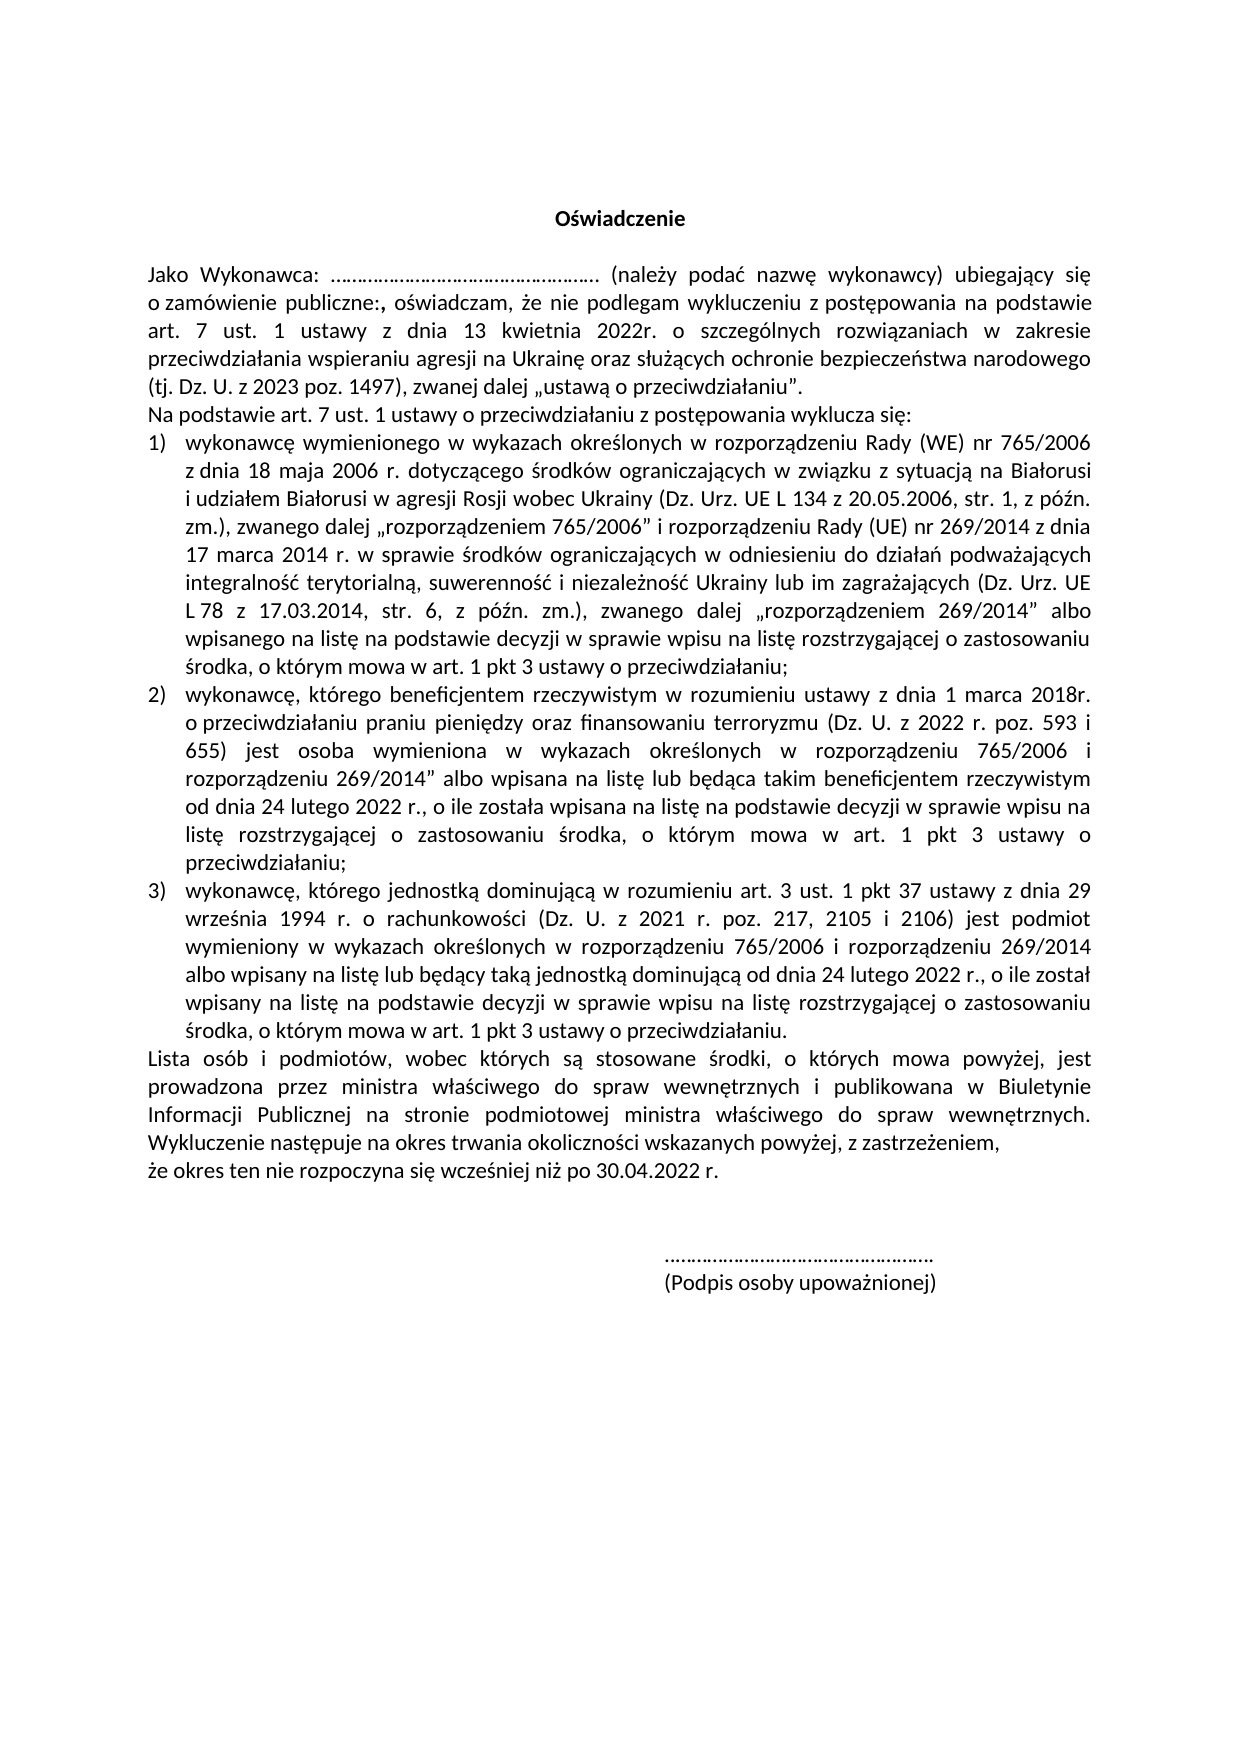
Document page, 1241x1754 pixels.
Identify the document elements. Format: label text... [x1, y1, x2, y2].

list wykonawcę wymienionego w wykazach określonych w rozporządzeniu Rady (WE) nr 765/2006 z dnia 18 maja 2006 r. dotyczącego środków ograniczających w związku z sytuacją na Białorusi i udziałem Białorusi w agresji Rosji wobec Ukrainy (Dz. Urz. UE L 134 z 20.05.2006, str. 1, z późn. zm.), zwanego dalej „rozporządzeniem 765/2006” i rozporządzeniu Rady (UE) nr 269/2014 z dnia 17 marca 2014 r. w sprawie środków ograniczających w odniesieniu do działań podważających integralność terytorialną, suwerenność i niezależność Ukrainy lub im zagrażających (Dz. Urz. UE L 78 z 17.03.2014, str. 6, z późn. zm.), zwanego dalej „rozporządzeniem 269/2014” albo wpisanego na listę na podstawie decyzji w sprawie wpisu na listę rozstrzygającej o zastosowaniu środka, o którym mowa w art. 1 pkt 3 ustawy o przeciwdziałaniu; [148, 428, 1093, 680]
list wykonawcę, którego jednostką dominującą w rozumieniu art. 3 ust. 1 pkt 37 ustawy z dnia 29 września 1994 r. o rachunkowości (Dz. U. z 2021 r. poz. 217, 2105 i 2106) jest podmiot wymieniony w wykazach określonych w rozporządzeniu 765/2006 i rozporządzeniu 269/2014 albo wpisany na listę lub będący taką jednostką dominującą od dnia 24 lutego 2022 r., o ile został wpisany na listę na podstawie decyzji w sprawie wpisu na listę rozstrzygającej o zastosowaniu środka, o którym mowa w art. 1 pkt 3 ustawy o przeciwdziałaniu. [148, 876, 1093, 1044]
text (Podpis osoby upoważnionej) [664, 1268, 1093, 1296]
text Oświadczenie [148, 204, 1093, 232]
text Jako Wykonawca: …………………………………………… (należy podać nazwę wykonawcy) ubiegający się o zamówienie publiczne:, oświadczam, że nie podlegam wykluczeniu z postępowania na podstawie art. 7 ust. 1 ustawy z dnia 13 kwietnia 2022r. o szczególnych rozwiązaniach w zakresie przeciwdziałania wspieraniu agresji na Ukrainę oraz służących ochronie bezpieczeństwa narodowego (tj. Dz. U. z 2023 poz. 1497), zwanej dalej „ustawą o przeciwdziałaniu”. [148, 260, 1093, 400]
text ..…………………………………………. [664, 1240, 1093, 1268]
list wykonawcę, którego beneficjentem rzeczywistym w rozumieniu ustawy z dnia 1 marca 2018r. o przeciwdziałaniu praniu pieniędzy oraz finansowaniu terroryzmu (Dz. U. z 2022 r. poz. 593 i 655) jest osoba wymieniona w wykazach określonych w rozporządzeniu 765/2006 i rozporządzeniu 269/2014” albo wpisana na listę lub będąca takim beneficjentem rzeczywistym od dnia 24 lutego 2022 r., o ile została wpisana na listę na podstawie decyzji w sprawie wpisu na listę rozstrzygającej o zastosowaniu środka, o którym mowa w art. 1 pkt 3 ustawy o przeciwdziałaniu; [148, 680, 1093, 876]
text że okres ten nie rozpoczyna się wcześniej niż po 30.04.2022 r. [148, 1156, 1093, 1184]
text Lista osób i podmiotów, wobec których są stosowane środki, o których mowa powyżej, jest prowadzona przez ministra właściwego do spraw wewnętrznych i publikowana w Biuletynie Informacji Publicznej na stronie podmiotowej ministra właściwego do spraw wewnętrznych. Wykluczenie następuje na okres trwania okoliczności wskazanych powyżej, z zastrzeżeniem, [148, 1044, 1093, 1156]
text Na podstawie art. 7 ust. 1 ustawy o przeciwdziałaniu z postępowania wyklucza się: [148, 400, 1093, 428]
